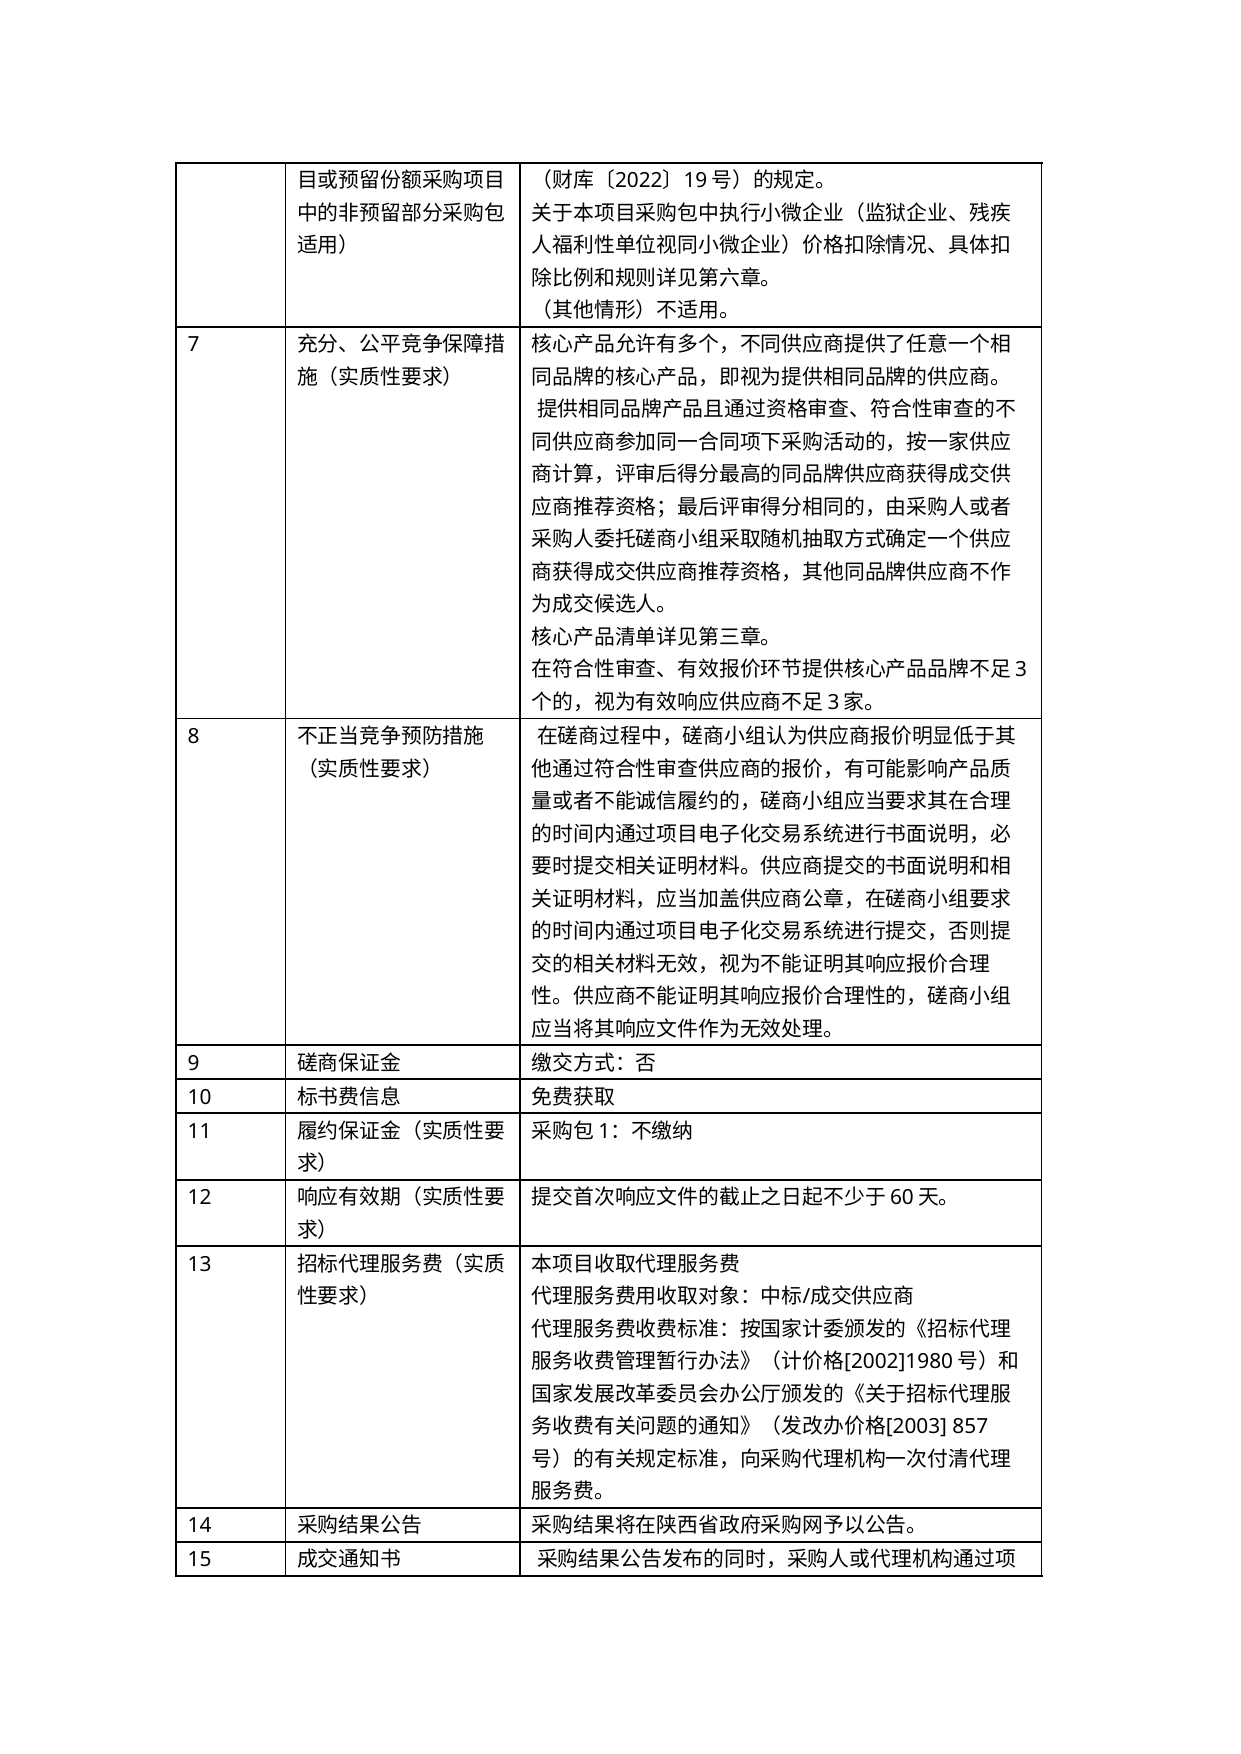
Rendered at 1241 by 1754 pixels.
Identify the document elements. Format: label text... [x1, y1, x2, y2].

table_cell 充分、公平竞争保障措施（实质性要求） [286, 328, 519, 718]
table_cell 采购结果公告 [286, 1509, 519, 1541]
table_cell 提交首次响应文件的截止之日起不少于60天。 [521, 1181, 1041, 1245]
table_cell 11 [177, 1114, 285, 1179]
table_cell 6 [177, 164, 285, 326]
table_cell 标书费信息 [286, 1080, 519, 1112]
table_cell 成交通知书 [286, 1543, 519, 1575]
table_cell 不正当竞争预防措施（实质性要求） [286, 719, 519, 1044]
table_cell 12 [177, 1181, 285, 1245]
table_cell 采购结果将在陕西省政府采购网予以公告。 [521, 1509, 1041, 1541]
table_cell 磋商保证金 [286, 1046, 519, 1078]
table_cell 响应有效期（实质性要求） [286, 1181, 519, 1245]
table_cell 采购包1：不缴纳 [521, 1114, 1041, 1179]
table_cell 本项目收取代理服务费 代理服务费用收取对象：中标/成交供应商 代理服务费收费标准：按国家计委颁发的《招标代理服务收费管理暂行办法》（计价格[2002]1980号）和国家发展改革委员会办公厅颁发的《关于招标代理服务收费有关问题的通知》（发改办价格[2003] 857号）的有关规定标准，向采购代理机构一次付清代理服务费。 [521, 1247, 1041, 1507]
table_cell 14 [177, 1509, 285, 1541]
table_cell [521, 164, 1041, 326]
table_cell 核心产品允许有多个，不同供应商提供了任意一个相同品牌的核心产品，即视为提供相同品牌的供应商。 提供相同品牌产品且通过资格审查、符合性审查的不同供应商参加同一合同项下采购活动的，按一家供应商计算，评审后得分最高的同品牌供应商获得成交供应商推荐资格；最后评审得分相同的，由采购人或者采购人委托磋商小组采取随机抽取方式确定一个供应商获得成交供应商推荐资格，其他同品牌供应商不作为成交候选人。 核心产品清单详见第三章。 在符合性审查、有效报价环节提供核心产品品牌不足3个的，视为有效响应供应商不足3家。 [521, 328, 1041, 718]
table_cell 13 [177, 1247, 285, 1507]
table_cell 9 [177, 1046, 285, 1078]
table_cell 缴交方式：否 [521, 1046, 1041, 1078]
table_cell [286, 164, 519, 326]
table_cell 8 [177, 719, 285, 1044]
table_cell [521, 1543, 1041, 1575]
table_cell 15 [177, 1543, 285, 1575]
table_cell 在磋商过程中，磋商小组认为供应商报价明显低于其他通过符合性审查供应商的报价，有可能影响产品质量或者不能诚信履约的，磋商小组应当要求其在合理的时间内通过项目电子化交易系统进行书面说明，必要时提交相关证明材料。供应商提交的书面说明和相关证明材料，应当加盖供应商公章，在磋商小组要求的时间内通过项目电子化交易系统进行提交，否则提交的相关材料无效，视为不能证明其响应报价合理性。供应商不能证明其响应报价合理性的，磋商小组应当将其响应文件作为无效处理。 [521, 719, 1041, 1044]
table_cell 免费获取 [521, 1080, 1041, 1112]
table_cell 履约保证金（实质性要求） [286, 1114, 519, 1179]
table_cell 7 [177, 328, 285, 718]
table_cell 10 [177, 1080, 285, 1112]
table_cell 招标代理服务费（实质性要求） [286, 1247, 519, 1507]
